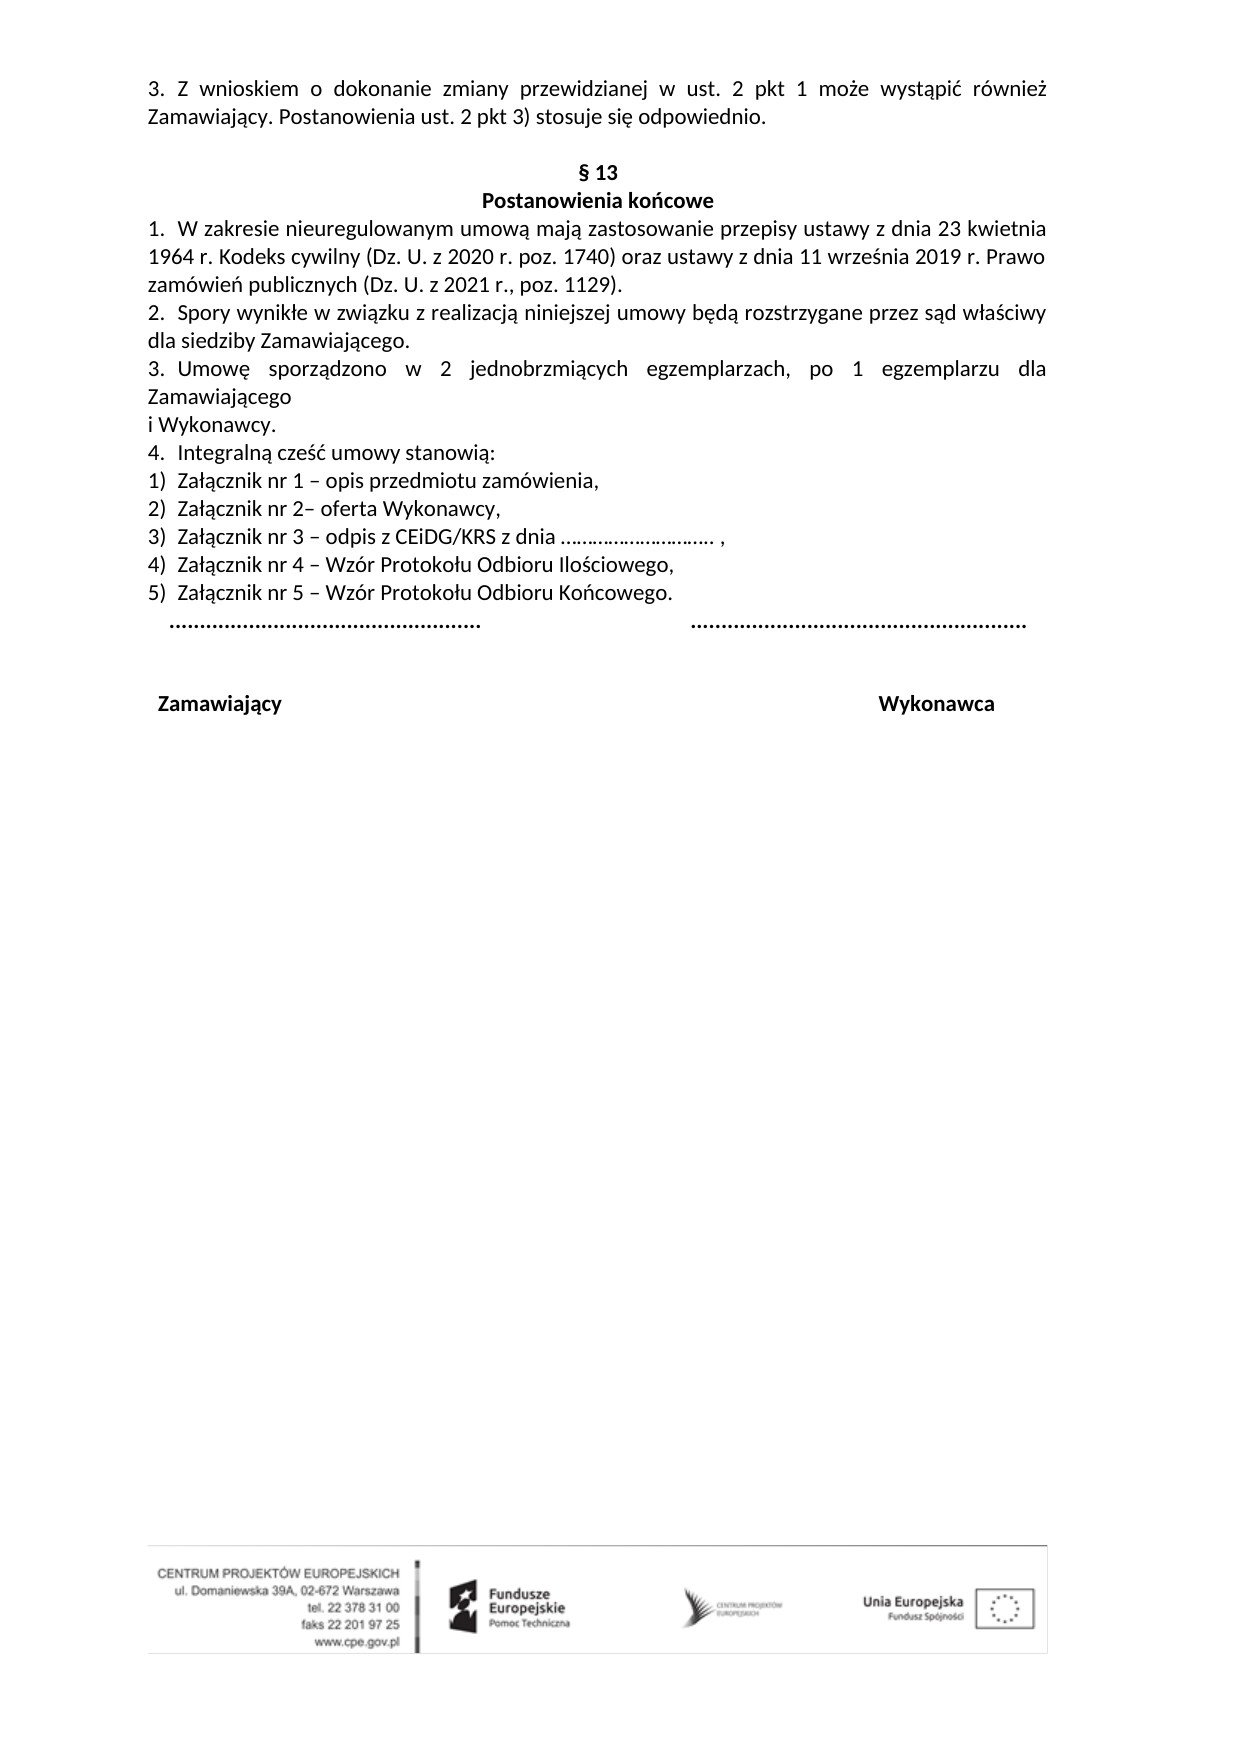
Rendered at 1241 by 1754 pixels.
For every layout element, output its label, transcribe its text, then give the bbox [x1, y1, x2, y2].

text ................................................... ....................................................... [148, 606, 1048, 634]
list Umowę sporządzono w 2 jednobrzmiących egzemplarzach, po 1 egzemplarzu dla Zamawiającego i Wykonawcy. [148, 354, 1048, 438]
text Postanowienia końcowe [148, 186, 1048, 214]
list Załącznik nr 1 – opis przedmiotu zamówienia, [148, 466, 1048, 494]
list Załącznik nr 3 – odpis z CEiDG/KRS z dnia ……………………….. , [148, 522, 1048, 550]
list Załącznik nr 4 – Wzór Protokołu Odbioru Ilościowego, [148, 550, 1048, 578]
list Załącznik nr 2– oferta Wykonawcy, [148, 494, 1048, 522]
picture [147, 1545, 1049, 1655]
text § 13 [148, 158, 1048, 186]
list Integralną cześć umowy stanowią: [148, 438, 1048, 466]
text Zamawiający Wykonawca [148, 689, 1048, 717]
list W zakresie nieuregulowanym umową mają zastosowanie przepisy ustawy z dnia 23 kwietnia 1964 r. Kodeks cywilny (Dz. U. z 2020 r. poz. 1740) oraz ustawy z dnia 11 września 2019 r. Prawo zamówień publicznych (Dz. U. z 2021 r., poz. 1129). [148, 214, 1048, 298]
list Z wnioskiem o dokonanie zmiany przewidzianej w ust. 2 pkt 1 może wystąpić również Zamawiający. Postanowienia ust. 2 pkt 3) stosuje się odpowiednio. [148, 74, 1048, 130]
list Spory wynikłe w związku z realizacją niniejszej umowy będą rozstrzygane przez sąd właściwy dla siedziby Zamawiającego. [148, 298, 1048, 354]
list Załącznik nr 5 – Wzór Protokołu Odbioru Końcowego. [148, 578, 1048, 606]
